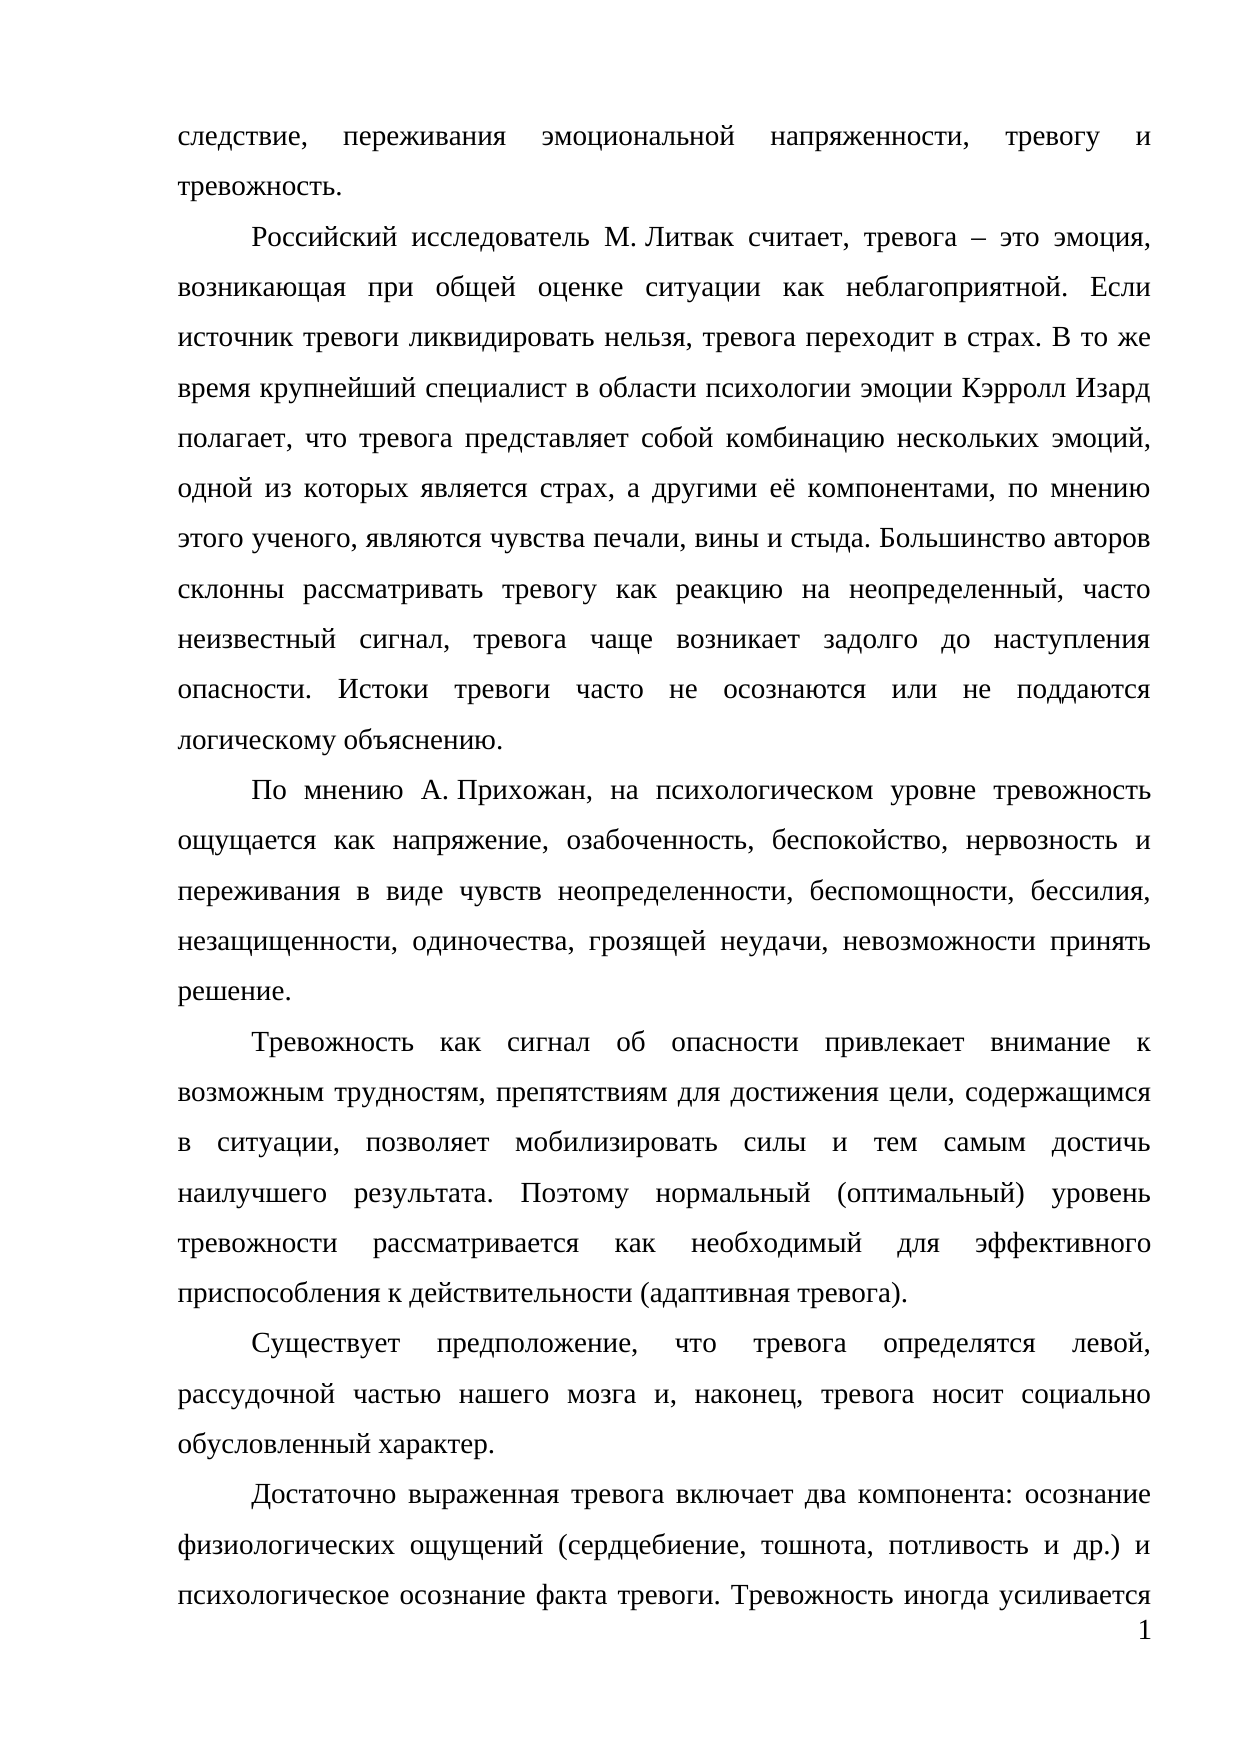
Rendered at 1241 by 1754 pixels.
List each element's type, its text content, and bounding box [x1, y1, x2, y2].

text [177, 1477, 1152, 1611]
text Тревожность как сигнал об опасности привлекает внимание к возможным трудностям, препятствиям для достижения цели, содержащимся в ситуации, позволяет мобилизировать силы и тем самым достичь наилучшего результата. Поэтому нормальный (оптимальный) уровень тревожности рассматривается как необходимый для эффективного приспособления к действительности (адаптивная тревога). [177, 1024, 1152, 1309]
text По мнению А. Прихожан, на психологическом уровне тревожность ощущается как напряжение, озабоченность, беспокойство, нервозность и переживания в виде чувств неопределенности, беспомощности, бессилия, незащищенности, одиночества, грозящей неудачи, невозможности принять решение. [177, 772, 1152, 1007]
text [177, 118, 1152, 202]
text Российский исследователь М. Литвак считает, тревога – это эмоция, возникающая при общей оценке ситуации как неблагоприятной. Если источник тревоги ликвидировать нельзя, тревога переходит в страх. В то же время крупнейший специалист в области психологии эмоции Кэрролл Изард полагает, что тревога представляет собой комбинацию нескольких эмоций, одной из которых является страх, а другими её компонентами, по мнению этого ученого, являются чувства печали, вины и стыда. Большинство авторов склонны рассматривать тревогу как реакцию на неопределенный, часто неизвестный сигнал, тревога чаще возникает задолго до наступления опасности. Истоки тревоги часто не осознаются или не поддаются логическому объяснению. [177, 219, 1152, 755]
text Существует предположение, что тревога определятся левой, рассудочной частью нашего мозга и, наконец, тревога носит социально обусловленный характер. [177, 1326, 1152, 1460]
